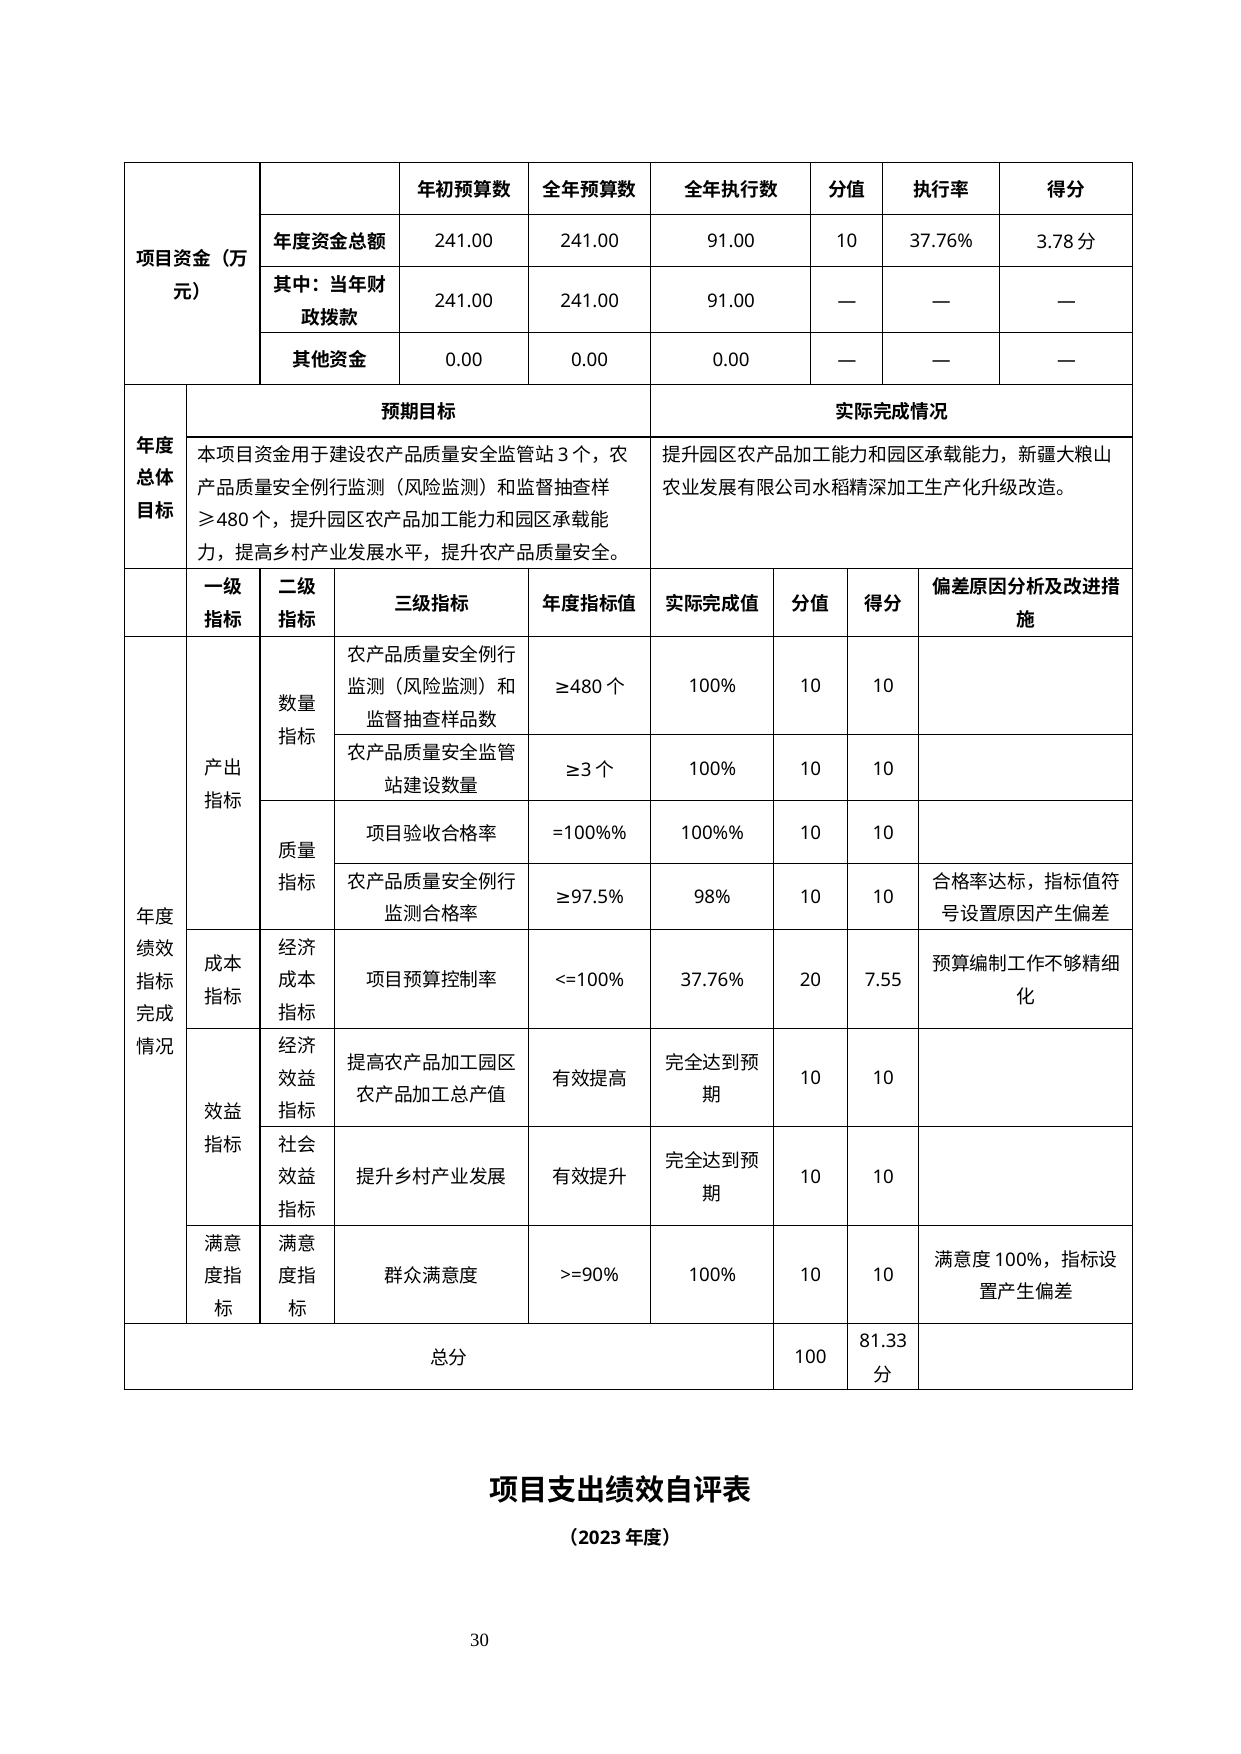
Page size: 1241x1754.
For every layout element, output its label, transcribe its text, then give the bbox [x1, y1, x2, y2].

table_cell 预算编制工作不够精细化 [919, 930, 1132, 1027]
table_cell 241.00 [529, 267, 650, 332]
table_cell 全年执行数 [651, 163, 810, 214]
table_cell 满意度指标 [261, 1226, 334, 1323]
table_cell 0.00 [651, 333, 810, 384]
table_cell 0.00 [529, 333, 650, 384]
table_cell 7.55 [848, 930, 918, 1027]
table_cell ≥3个 [529, 735, 650, 800]
table_cell [919, 1324, 1132, 1389]
table_cell 偏差原因分析及改进措施 [919, 569, 1132, 636]
table_cell 实际完成情况 [651, 385, 1132, 436]
table_cell 其中：当年财政拨款 [261, 267, 399, 332]
text （2023年度） [187, 1520, 1053, 1553]
table_cell 98% [651, 864, 773, 929]
table_cell 本项目资金用于建设农产品质量安全监管站3个，农产品质量安全例行监测（风险监测）和监督抽查样≥480个，提升园区农产品加工能力和园区承载能力，提高乡村产业发展水平，提升农产品质量安全。 [187, 438, 650, 567]
table_cell 10 [848, 801, 918, 863]
table_cell — [883, 333, 999, 384]
table_cell 三级指标 [335, 569, 528, 636]
table_cell 农产品质量安全例行监测（风险监测）和监督抽查样品数 [335, 637, 528, 734]
table_cell 二级指标 [261, 569, 334, 636]
table_cell [125, 569, 186, 636]
table_cell 10 [848, 1127, 918, 1224]
table_cell 10 [848, 864, 918, 929]
table_cell 年度指标值 [529, 569, 650, 636]
table_cell 农产品质量安全例行监测合格率 [335, 864, 528, 929]
table_cell 产出指标 [187, 637, 259, 929]
table_cell 241.00 [529, 215, 650, 266]
table_cell 群众满意度 [335, 1226, 528, 1323]
table_cell 全年预算数 [529, 163, 650, 214]
table_cell — [1000, 333, 1132, 384]
table_cell 20 [774, 930, 847, 1027]
table_cell 有效提升 [529, 1127, 650, 1224]
table_cell >=90% [529, 1226, 650, 1323]
table_cell 100% [651, 735, 773, 800]
table_cell 完全达到预期 [651, 1029, 773, 1126]
table_cell 得分 [1000, 163, 1132, 214]
table_cell 满意度指标 [187, 1226, 259, 1323]
table_cell 10 [774, 1029, 847, 1126]
table_cell 提升园区农产品加工能力和园区承载能力，新疆大粮山农业发展有限公司水稻精深加工生产化升级改造。 [651, 438, 1132, 567]
table_cell 社会效益指标 [261, 1127, 334, 1224]
table_cell 年度绩效指标完成情况 [125, 637, 186, 1323]
table_cell 10 [848, 637, 918, 734]
table_cell 241.00 [400, 215, 528, 266]
table_cell 提高农产品加工园区农产品加工总产值 [335, 1029, 528, 1126]
table_cell [919, 637, 1132, 734]
table_cell 一级指标 [187, 569, 259, 636]
table_cell 经济成本指标 [261, 930, 334, 1027]
table_cell 预期目标 [187, 385, 650, 436]
table_cell 10 [774, 801, 847, 863]
table_cell 10 [848, 1226, 918, 1323]
table_cell 合格率达标，指标值符号设置原因产生偏差 [919, 864, 1132, 929]
table_cell 10 [848, 735, 918, 800]
table_cell ≥97.5% [529, 864, 650, 929]
table_cell 满意度100%，指标设置产生偏差 [919, 1226, 1132, 1323]
table_cell 100% [651, 637, 773, 734]
table_cell 项目预算控制率 [335, 930, 528, 1027]
table_cell 年度资金总额 [261, 215, 399, 266]
table_cell =100%% [529, 801, 650, 863]
table_cell 完全达到预期 [651, 1127, 773, 1224]
table_cell 其他资金 [261, 333, 399, 384]
table_cell 10 [774, 864, 847, 929]
table_cell 分值 [811, 163, 882, 214]
table_cell 项目验收合格率 [335, 801, 528, 863]
table_cell — [1000, 267, 1132, 332]
table_cell 37.76% [883, 215, 999, 266]
table_cell 实际完成值 [651, 569, 773, 636]
table_cell — [883, 267, 999, 332]
table_cell 10 [774, 1127, 847, 1224]
table_cell 91.00 [651, 215, 810, 266]
table_cell 年初预算数 [400, 163, 528, 214]
table_cell 年度总体目标 [125, 385, 186, 567]
table_cell 91.00 [651, 267, 810, 332]
table_cell 得分 [848, 569, 918, 636]
table_cell 10 [848, 1029, 918, 1126]
table_cell [919, 735, 1132, 800]
table_cell [919, 1127, 1132, 1224]
table_cell [919, 801, 1132, 863]
table_cell 10 [774, 637, 847, 734]
table_cell 数量指标 [261, 637, 334, 800]
table_cell 10 [774, 1226, 847, 1323]
text 项目支出绩效自评表 [187, 1455, 1053, 1520]
table_cell 效益指标 [187, 1029, 259, 1224]
table_cell 10 [811, 215, 882, 266]
table_cell [261, 163, 399, 214]
table_cell 3.78分 [1000, 215, 1132, 266]
table_cell 成本指标 [187, 930, 259, 1027]
table_cell 质量指标 [261, 801, 334, 929]
table_cell 有效提高 [529, 1029, 650, 1126]
table_cell 执行率 [883, 163, 999, 214]
table_cell ≥480个 [529, 637, 650, 734]
table_cell 100 [774, 1324, 847, 1389]
table_cell 100% [651, 1226, 773, 1323]
table_cell 10 [774, 735, 847, 800]
table_cell 分值 [774, 569, 847, 636]
table_cell 37.76% [651, 930, 773, 1027]
table_cell <=100% [529, 930, 650, 1027]
table_cell [919, 1029, 1132, 1126]
table_cell 81.33分 [848, 1324, 918, 1389]
table_cell 经济效益指标 [261, 1029, 334, 1126]
table_cell 100%% [651, 801, 773, 863]
table_cell 241.00 [400, 267, 528, 332]
table_cell 项目资金（万元） [125, 163, 259, 384]
table_cell 0.00 [400, 333, 528, 384]
table_cell 总分 [125, 1324, 773, 1389]
table_cell 农产品质量安全监管站建设数量 [335, 735, 528, 800]
table_cell — [811, 333, 882, 384]
table_cell — [811, 267, 882, 332]
table_cell 提升乡村产业发展 [335, 1127, 528, 1224]
